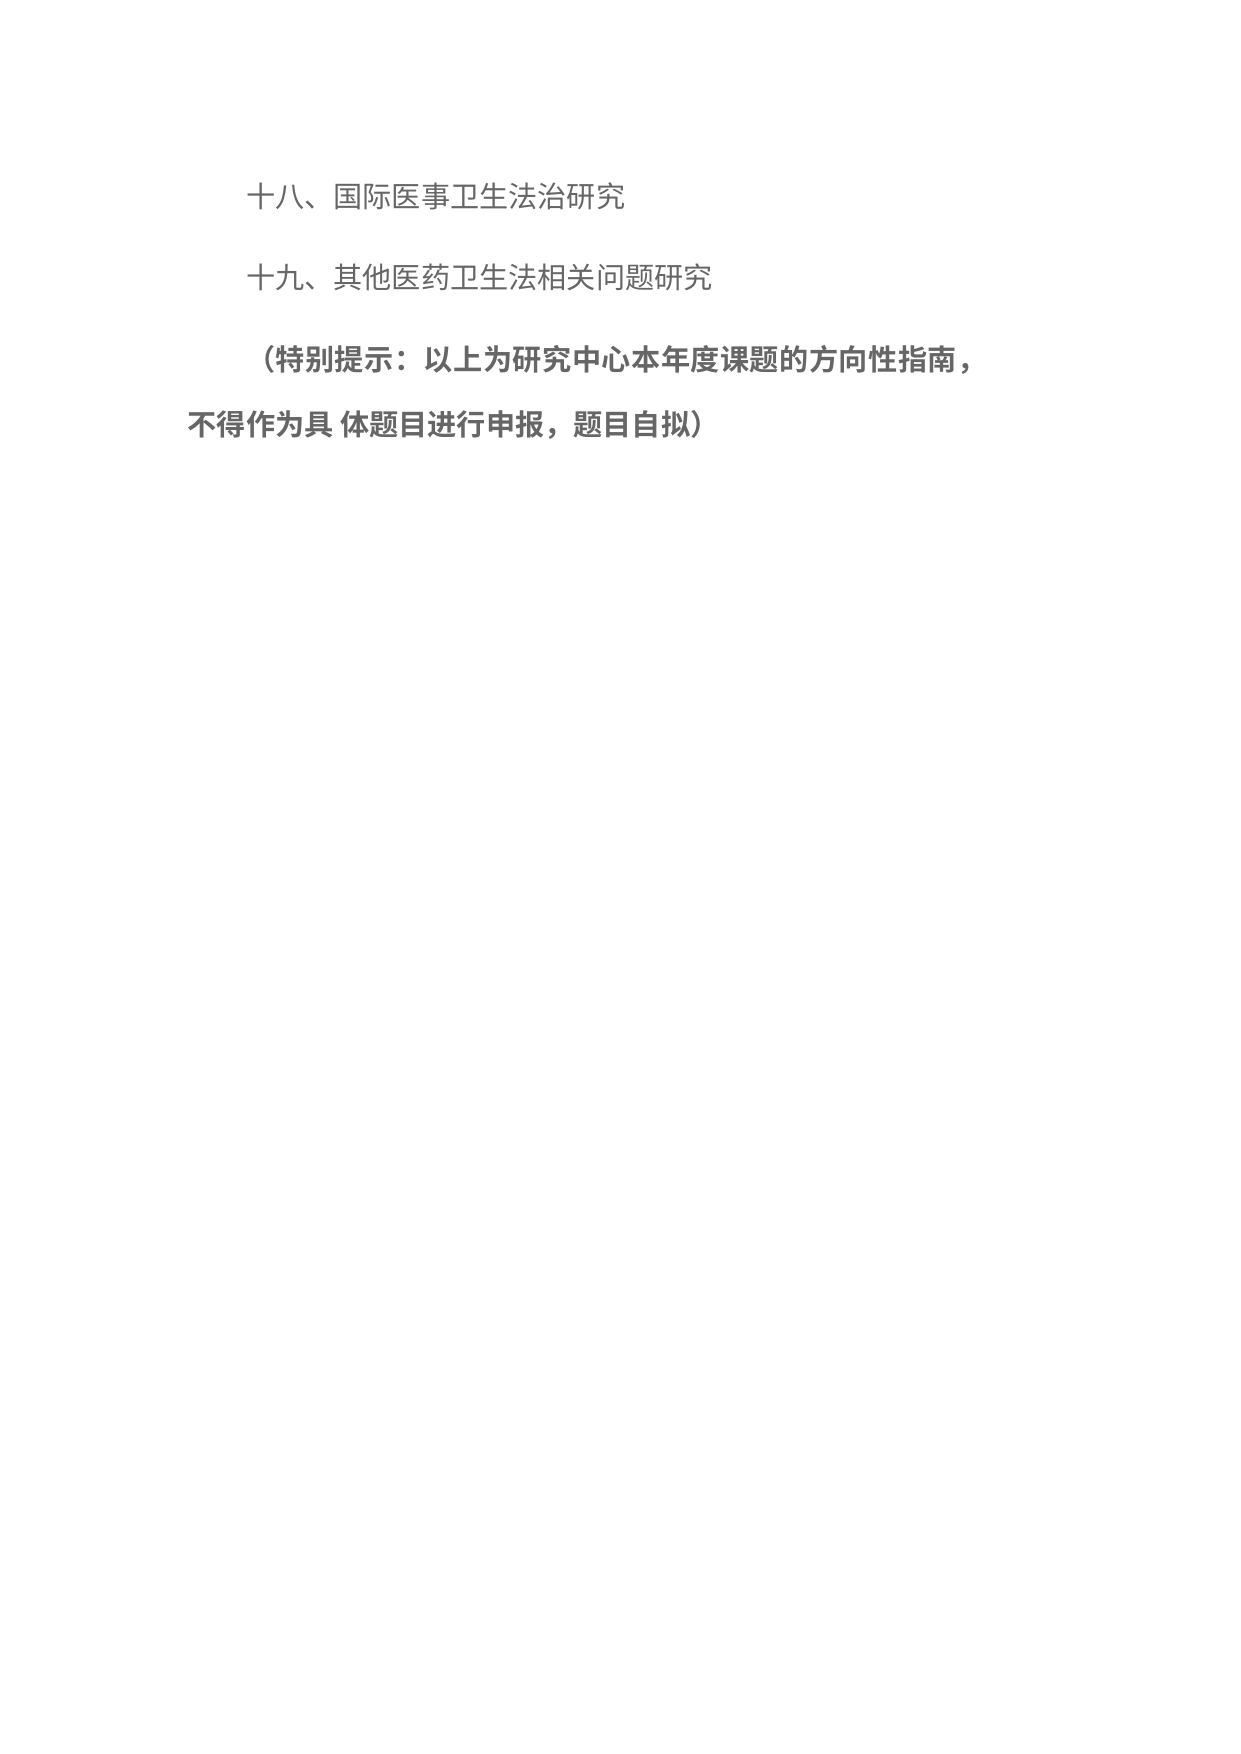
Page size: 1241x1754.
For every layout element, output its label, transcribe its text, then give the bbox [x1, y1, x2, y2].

text （特别提示：以上为研究中心本年度课题的方向性指南，不得作为具 体题目进行申报，题目自拟） [187, 325, 988, 455]
text 十九、其他医药卫生法相关问题研究 [187, 244, 988, 309]
text 十八、国际医事卫生法治研究 [187, 162, 988, 227]
